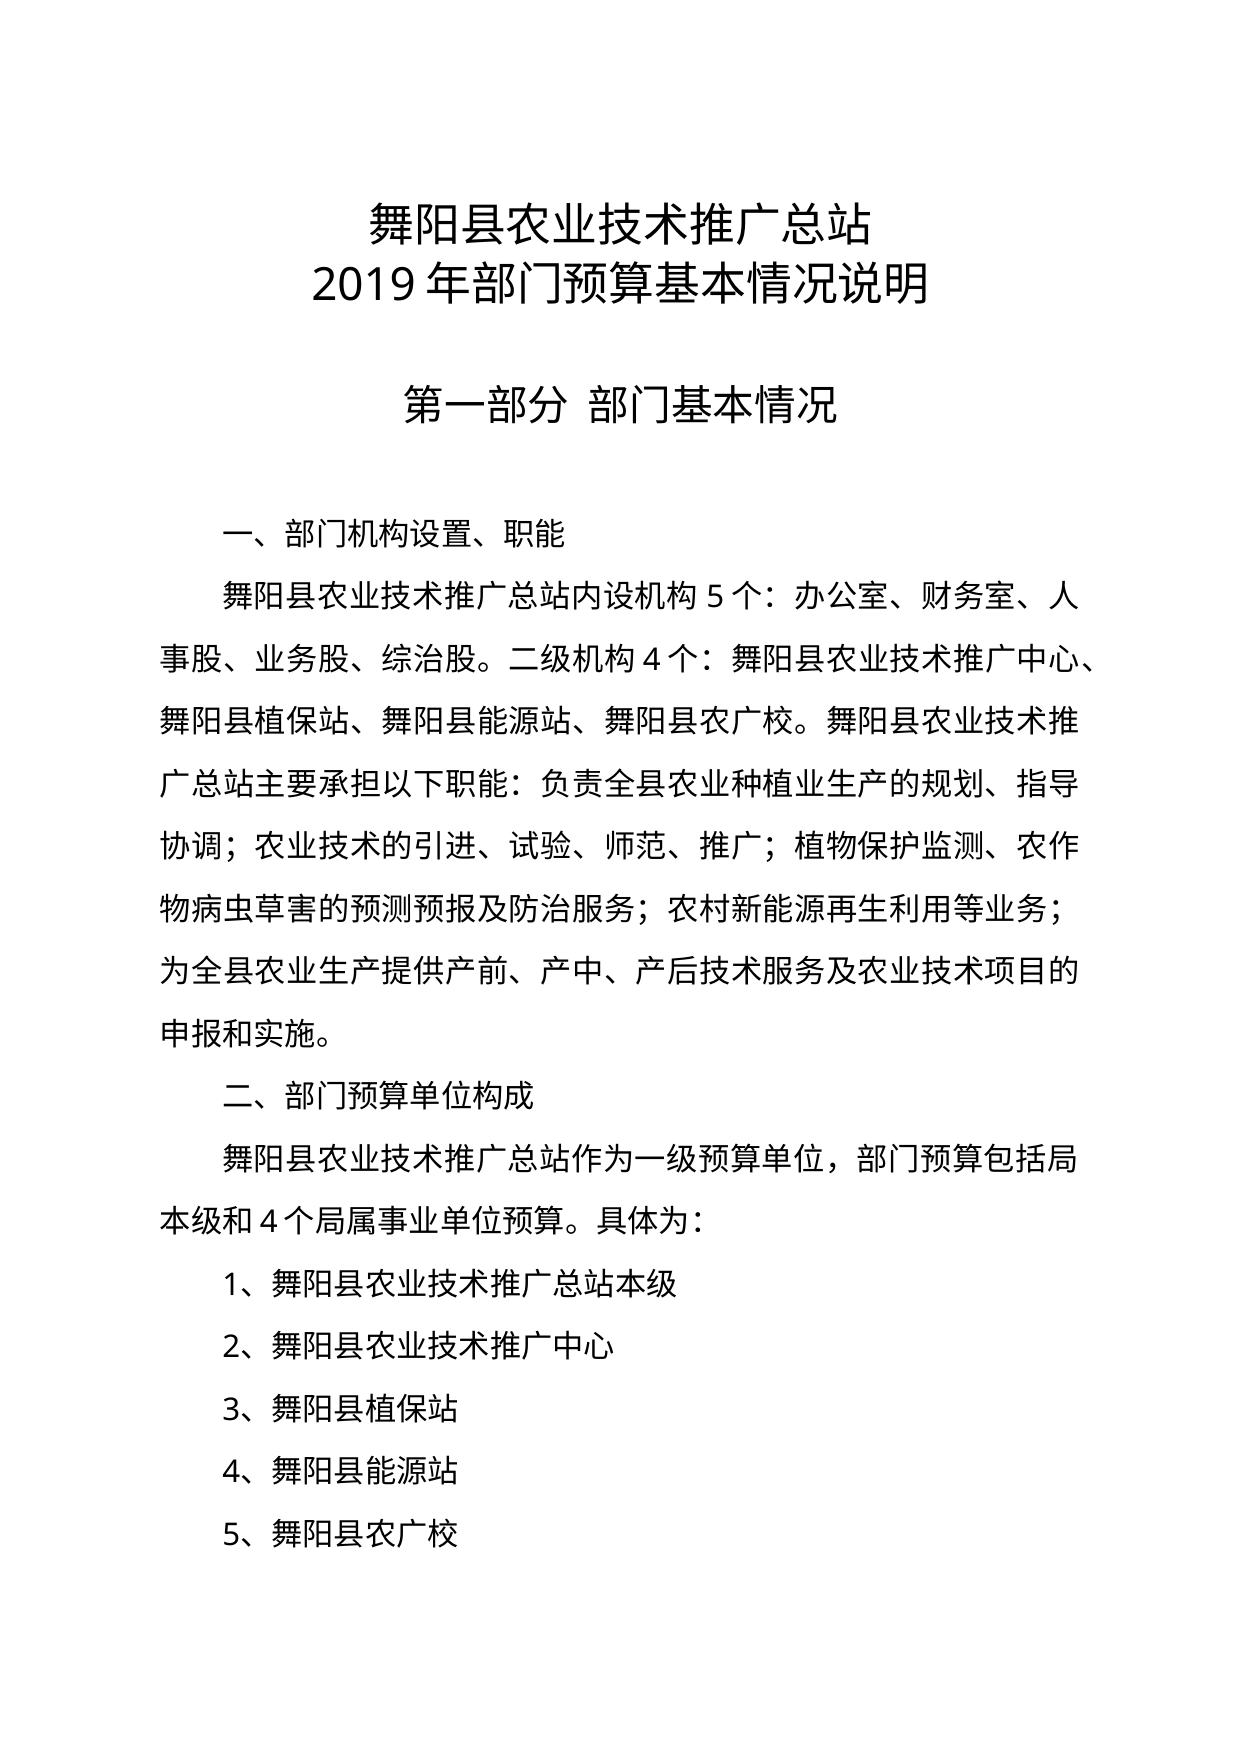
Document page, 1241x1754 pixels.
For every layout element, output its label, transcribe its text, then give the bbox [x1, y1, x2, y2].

text 二、部门预算单位构成 [159, 1057, 1081, 1120]
text 舞阳县农业技术推广总站作为一级预算单位，部门预算包括局本级和4个局属事业单位预算。具体为： [159, 1120, 1081, 1245]
text 3、舞阳县植保站 [159, 1370, 1081, 1432]
text 4、舞阳县能源站 [159, 1432, 1081, 1495]
text 一、部门机构设置、职能 [159, 495, 1081, 557]
text 5、舞阳县农广校 [159, 1495, 1081, 1557]
text 第一部分 部门基本情况 [159, 374, 1081, 432]
text 舞阳县农业技术推广总站 [159, 195, 1081, 253]
text 2、舞阳县农业技术推广中心 [159, 1307, 1081, 1370]
text 1、舞阳县农业技术推广总站本级 [159, 1245, 1081, 1307]
text 2019年部门预算基本情况说明 [159, 253, 1081, 312]
text 舞阳县农业技术推广总站内设机构5个：办公室、财务室、人事股、业务股、综治股。二级机构4个：舞阳县农业技术推广中心、舞阳县植保站、舞阳县能源站、舞阳县农广校。舞阳县农业技术推广总站主要承担以下职能：负责全县农业种植业生产的规划、指导协调；农业技术的引进、试验、师范、推广；植物保护监测、农作物病虫草害的预测预报及防治服务；农村新能源再生利用等业务；为全县农业生产提供产前、产中、产后技术服务及农业技术项目的申报和实施。 [159, 557, 1081, 1057]
